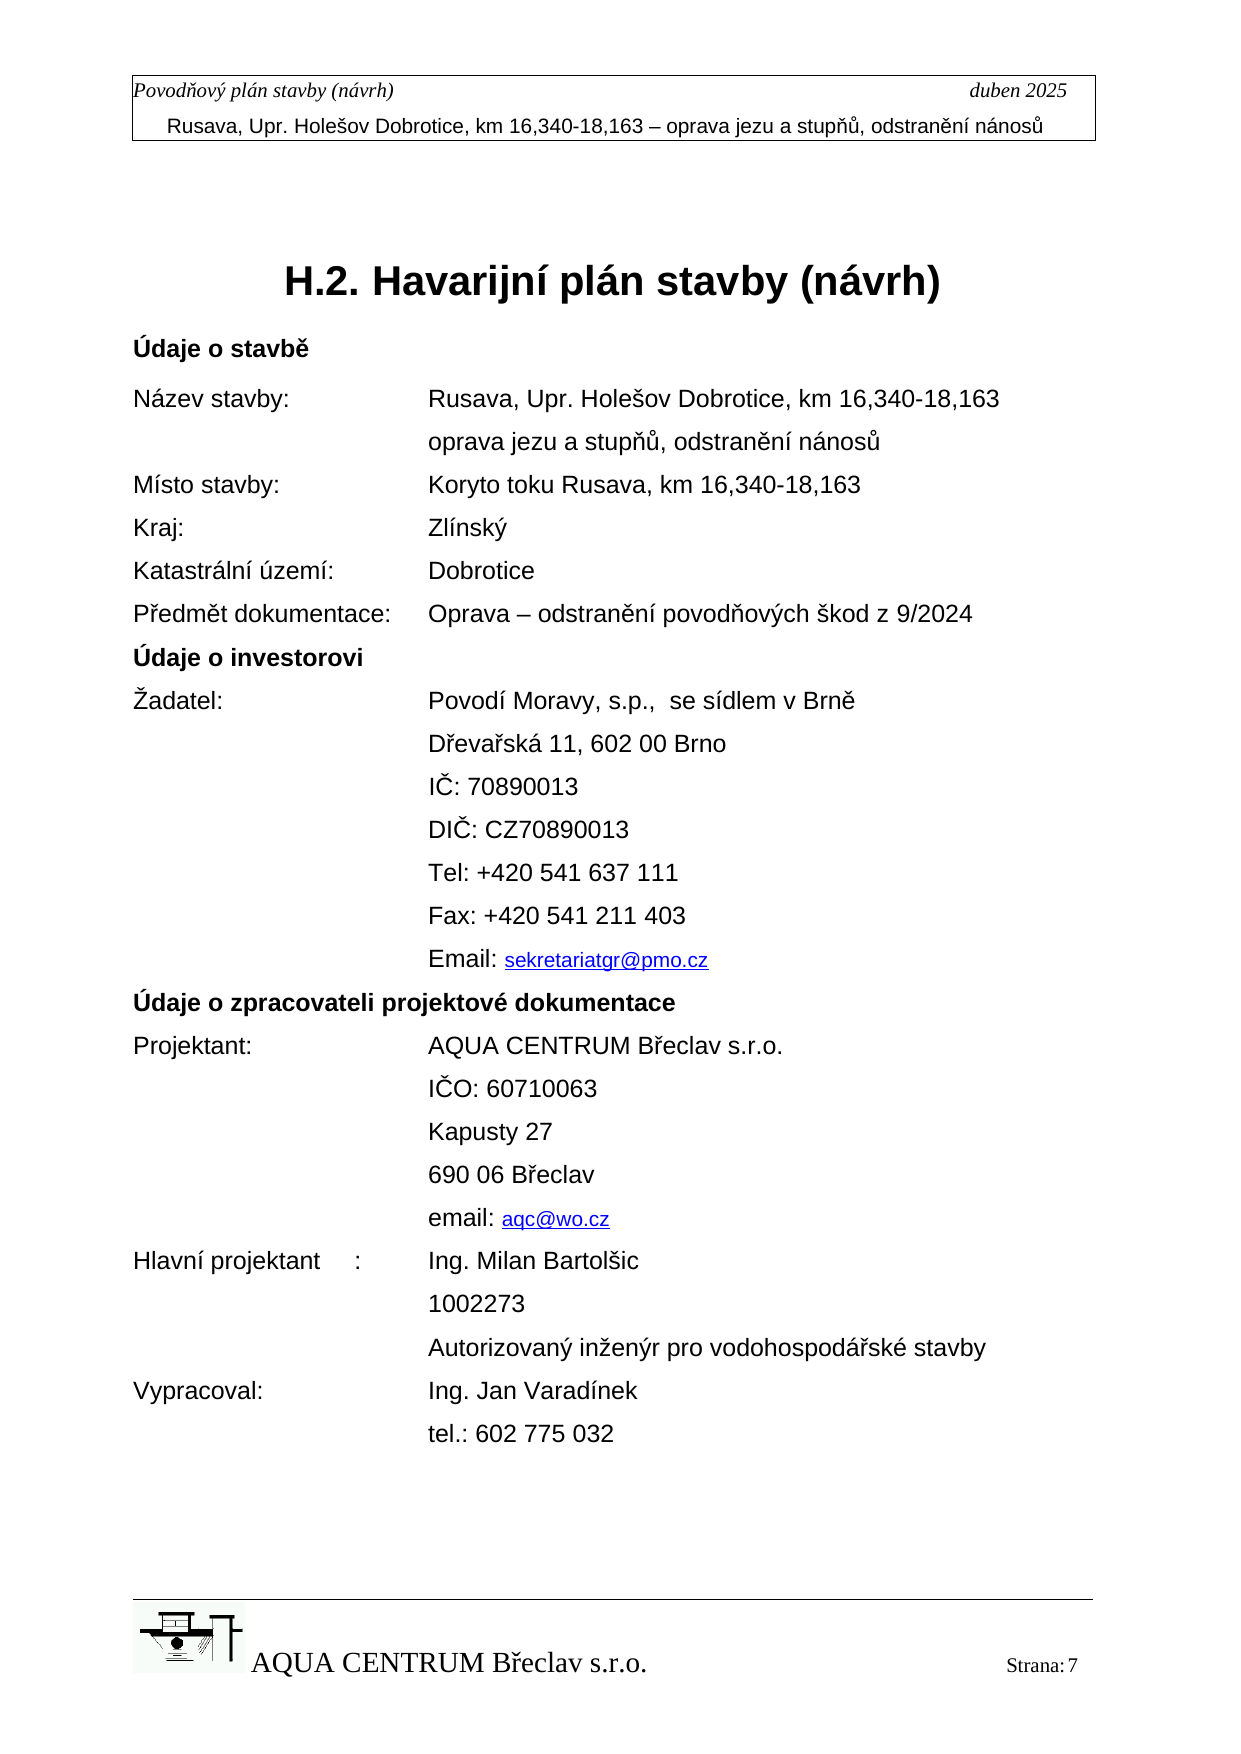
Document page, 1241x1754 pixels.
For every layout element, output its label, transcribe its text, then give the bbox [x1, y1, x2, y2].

text H.2. Havarijní plán stavby (návrh) [133, 256, 1093, 304]
picture [132, 1602, 246, 1673]
text IČO: 60710063 [133, 1074, 1093, 1102]
text Žadatel: Povodí Moravy, s.p., se sídlem v Brně [133, 686, 1093, 714]
text Vypracoval: Ing. Jan Varadínek [133, 1376, 1093, 1404]
text Předmět dokumentace: Oprava – odstranění povodňových škod z 9/2024 [133, 599, 1093, 628]
text Hlavní projektant : Ing. Milan Bartolšic [133, 1246, 1093, 1275]
text oprava jezu a stupňů, odstranění nánosů [354, 427, 1093, 456]
text 690 06 Břeclav [133, 1160, 1093, 1189]
text Kraj: Zlínský [133, 513, 1093, 542]
text IČ: 70890013 DIČ: CZ70890013 Tel: +420 541 637 111 Fax: +420 541 211 403 [428, 772, 1093, 930]
text Název stavby: Rusava, Upr. Holešov Dobrotice, km 16,340-18,163 [133, 384, 1093, 412]
subtitle Kapusty 27 [133, 1117, 1093, 1146]
text Údaje o stavbě [133, 334, 1093, 363]
text email: aqc@wo.cz [133, 1203, 1093, 1232]
text Autorizovaný inženýr pro vodohospodářské stavby [133, 1332, 1093, 1361]
text 1002273 [133, 1289, 1093, 1318]
text Projektant: AQUA CENTRUM Břeclav s.r.o. [133, 1031, 1093, 1059]
text Místo stavby: Koryto toku Rusava, km 16,340-18,163 [133, 470, 1093, 499]
text Email: sekretariatgr@pmo.cz [133, 944, 1093, 973]
text Katastrální území: Dobrotice [133, 556, 1093, 585]
text tel.: 602 775 032 [133, 1419, 1093, 1447]
text Údaje o investorovi [133, 642, 1093, 671]
text Údaje o zpracovateli projektové dokumentace [133, 987, 1093, 1016]
text Dřevařská 11, 602 00 Brno [354, 729, 1093, 757]
